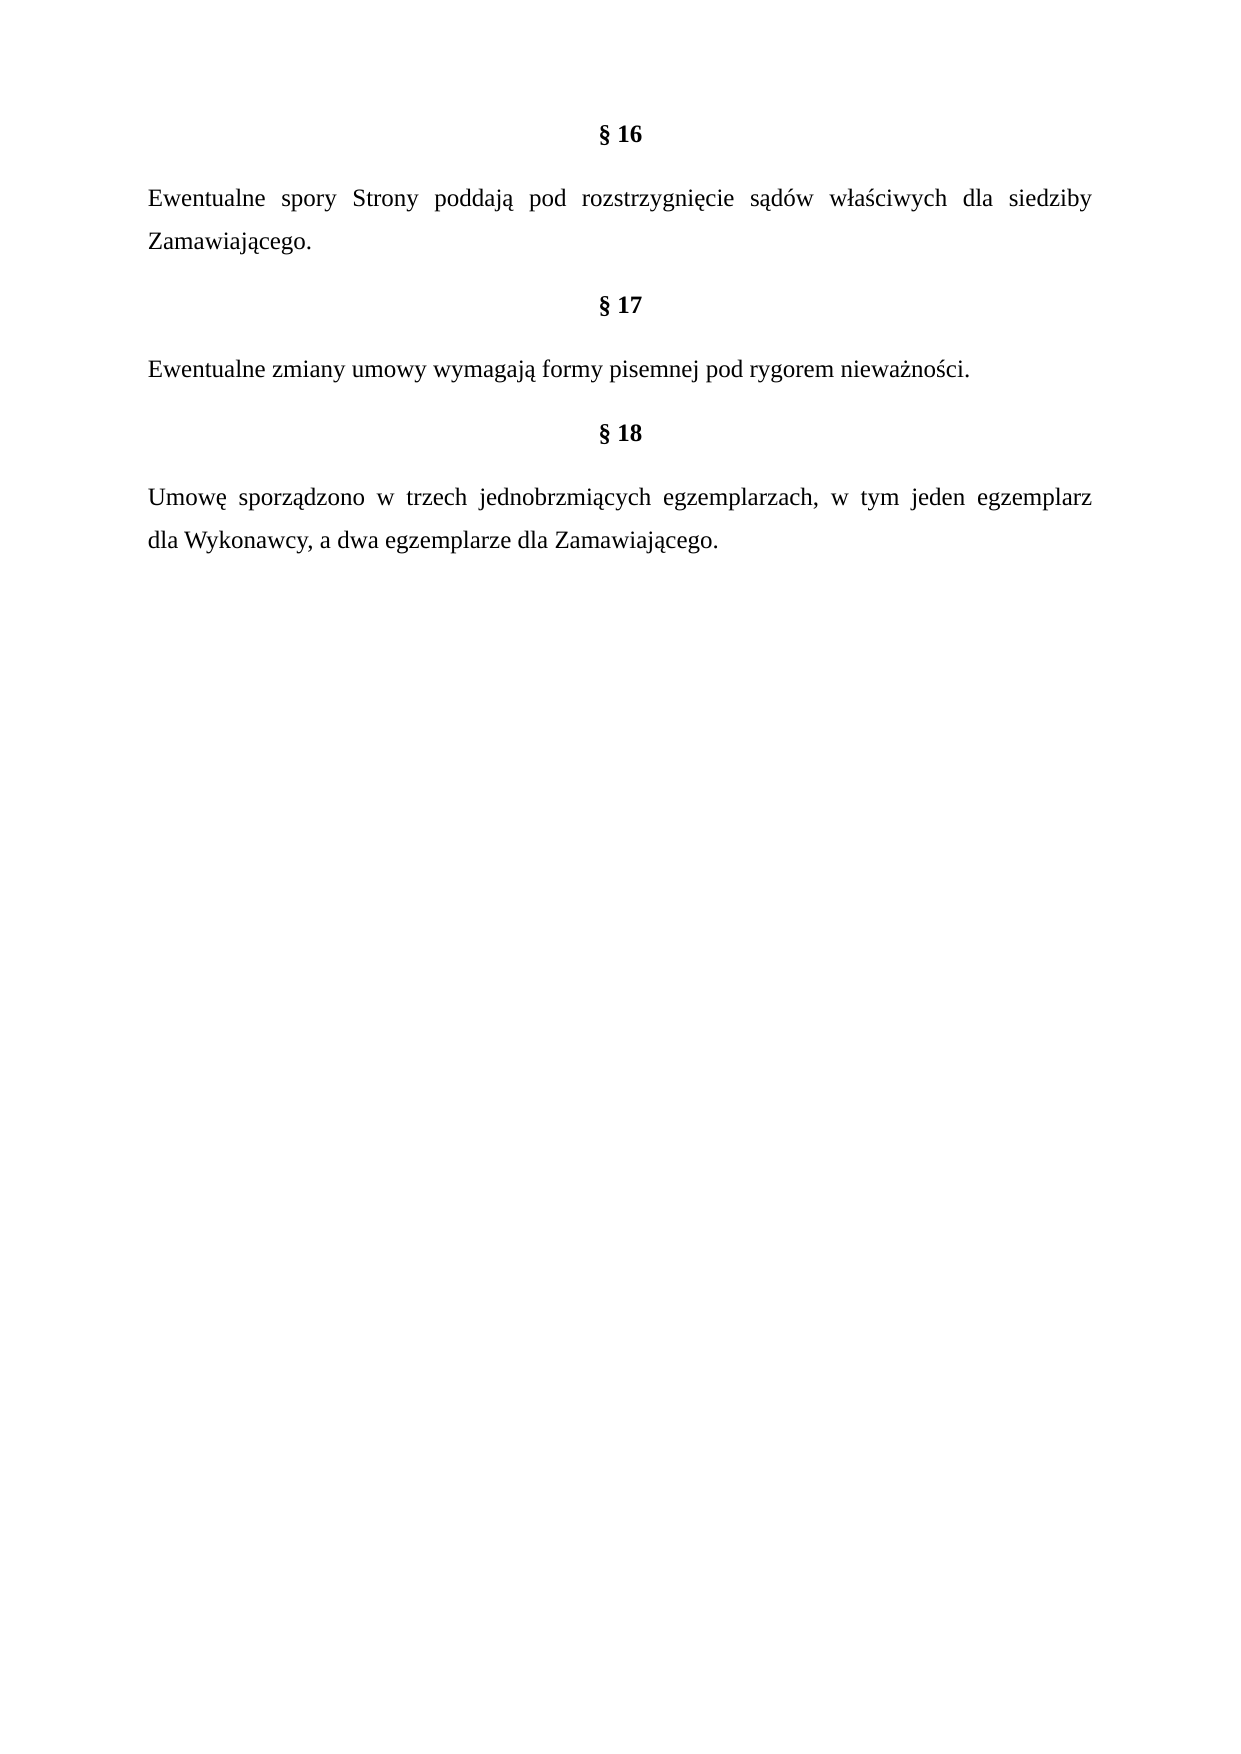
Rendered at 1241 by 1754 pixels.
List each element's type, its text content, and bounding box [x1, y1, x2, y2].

text Umowę sporządzono w trzech jednobrzmiących egzemplarzach, w tym jeden egzemplarz dla Wykonawcy, a dwa egzemplarze dla Zamawiającego. [148, 482, 1093, 554]
text Ewentualne zmiany umowy wymagają formy pisemnej pod rygorem nieważności. [148, 354, 1093, 383]
text § 17 [148, 290, 1093, 319]
text Ewentualne spory Strony poddają pod rozstrzygnięcie sądów właściwych dla siedziby Zamawiającego. [148, 183, 1093, 255]
text § 16 [148, 119, 1093, 148]
text § 18 [148, 418, 1093, 447]
